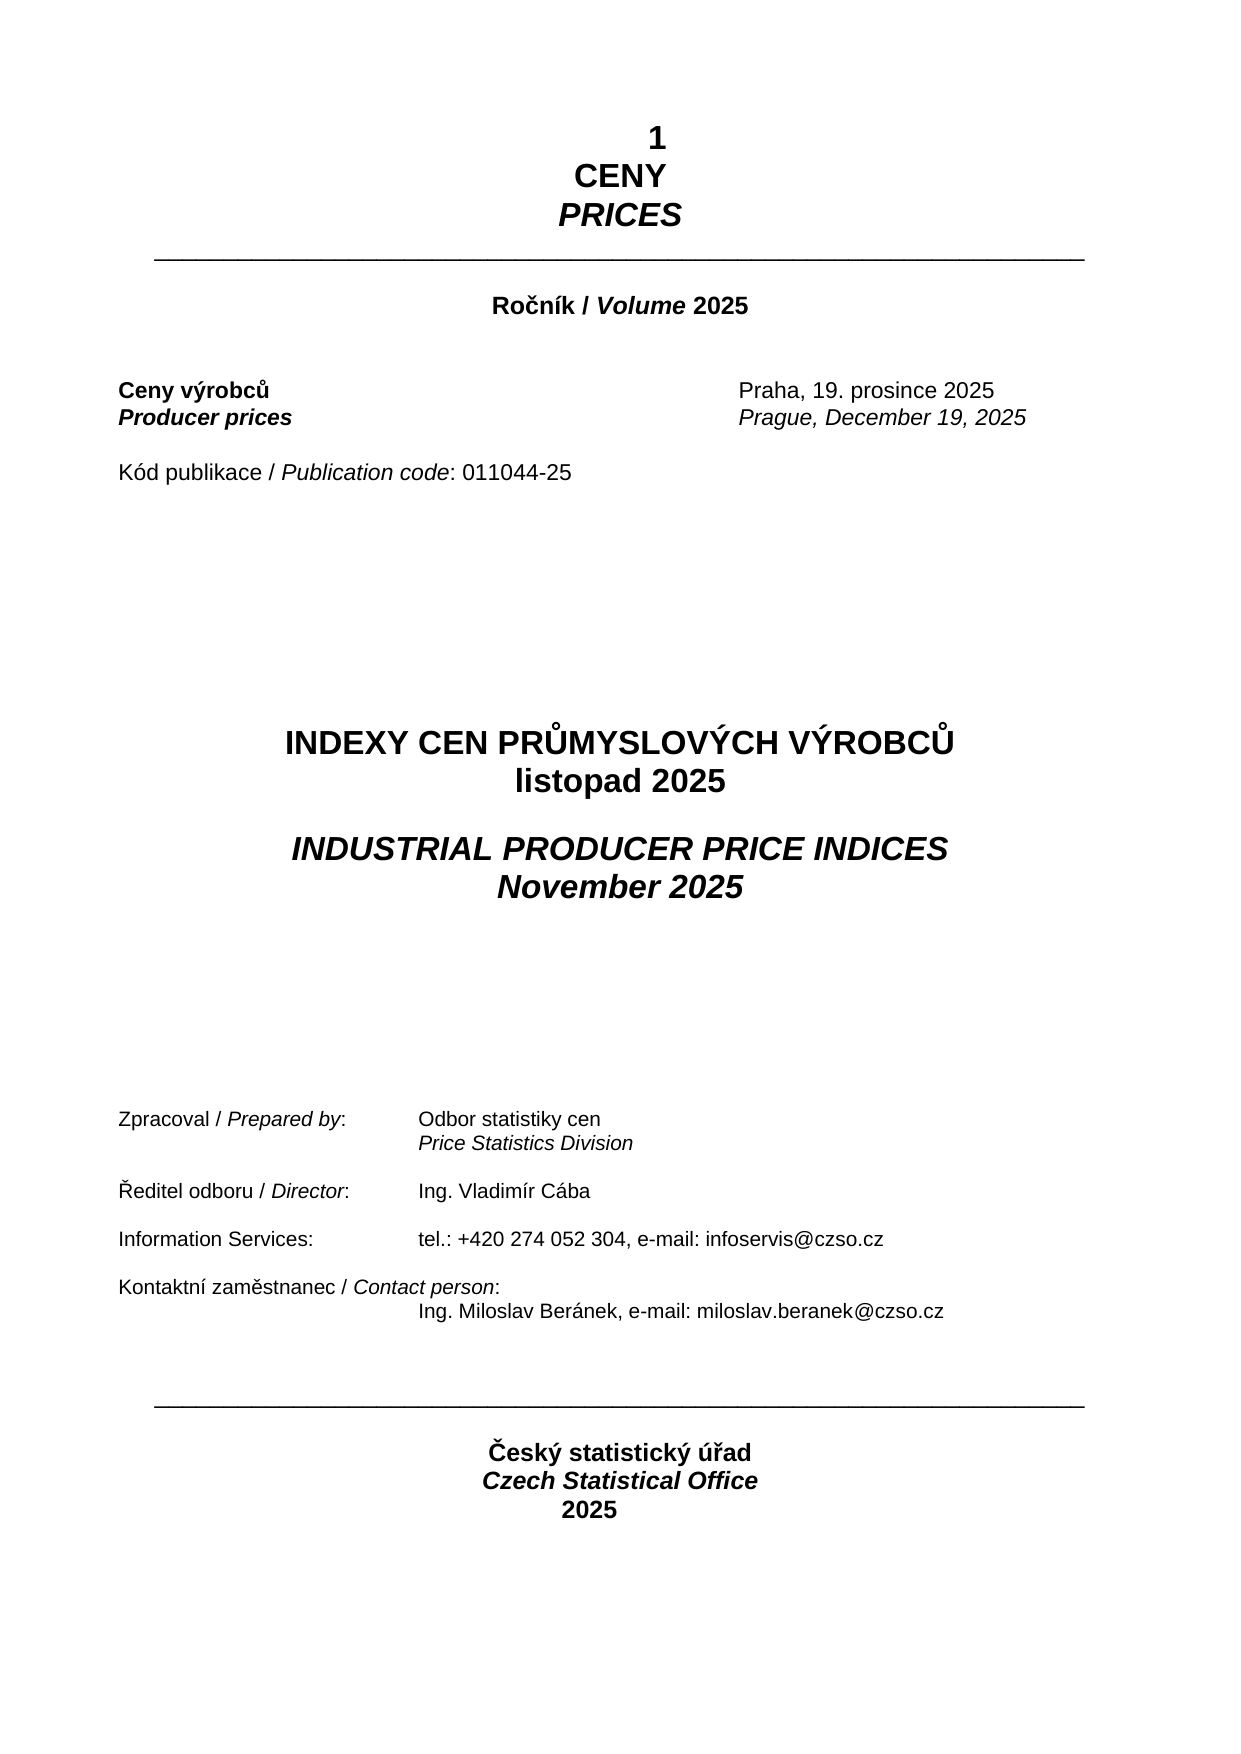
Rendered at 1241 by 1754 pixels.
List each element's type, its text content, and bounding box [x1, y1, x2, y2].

text Český statistický úřad [118, 1437, 1122, 1466]
text Ing. Miloslav Beránek, e-mail: miloslav.beranek@czso.cz [418, 1298, 1122, 1322]
text Producer prices Prague, December 19, 2025 [118, 403, 1122, 430]
text ___________________________________________________________________ [118, 233, 1122, 262]
text Ředitel odboru / Director: Ing. Vladimír Cába [118, 1179, 1122, 1203]
text 2025 [118, 1495, 1122, 1524]
subtitle Czech Statistical Office [118, 1466, 1122, 1495]
text Kontaktní zaměstnanec / Contact person: [118, 1274, 1122, 1298]
text Information Services: tel.: +420 274 052 304, e-mail: infoservis@czso.cz [118, 1227, 1122, 1251]
text Price Statistics Division [118, 1131, 1122, 1155]
text Zpracoval / Prepared by: Odbor statistiky cen [118, 1107, 1122, 1131]
text November 2025 [118, 867, 1122, 906]
text listopad 2025 [118, 762, 1122, 800]
text ___________________________________________________________________ [118, 1380, 1122, 1409]
text Ceny výrobců Praha, 19. prosince 2025 [118, 377, 1122, 403]
subtitle INDEXY CEN PRŮMYSLOVÝCH VÝROBCŮ [118, 720, 1122, 762]
text Ročník / Volume 2025 [118, 291, 1122, 320]
subtitle PRICES [118, 195, 1122, 233]
text Kód publikace / Publication code: 011044-25 [118, 459, 1122, 485]
text CENY [118, 157, 1122, 195]
text INDUSTRIAL PRODUCER PRICE INDICES [118, 829, 1122, 867]
